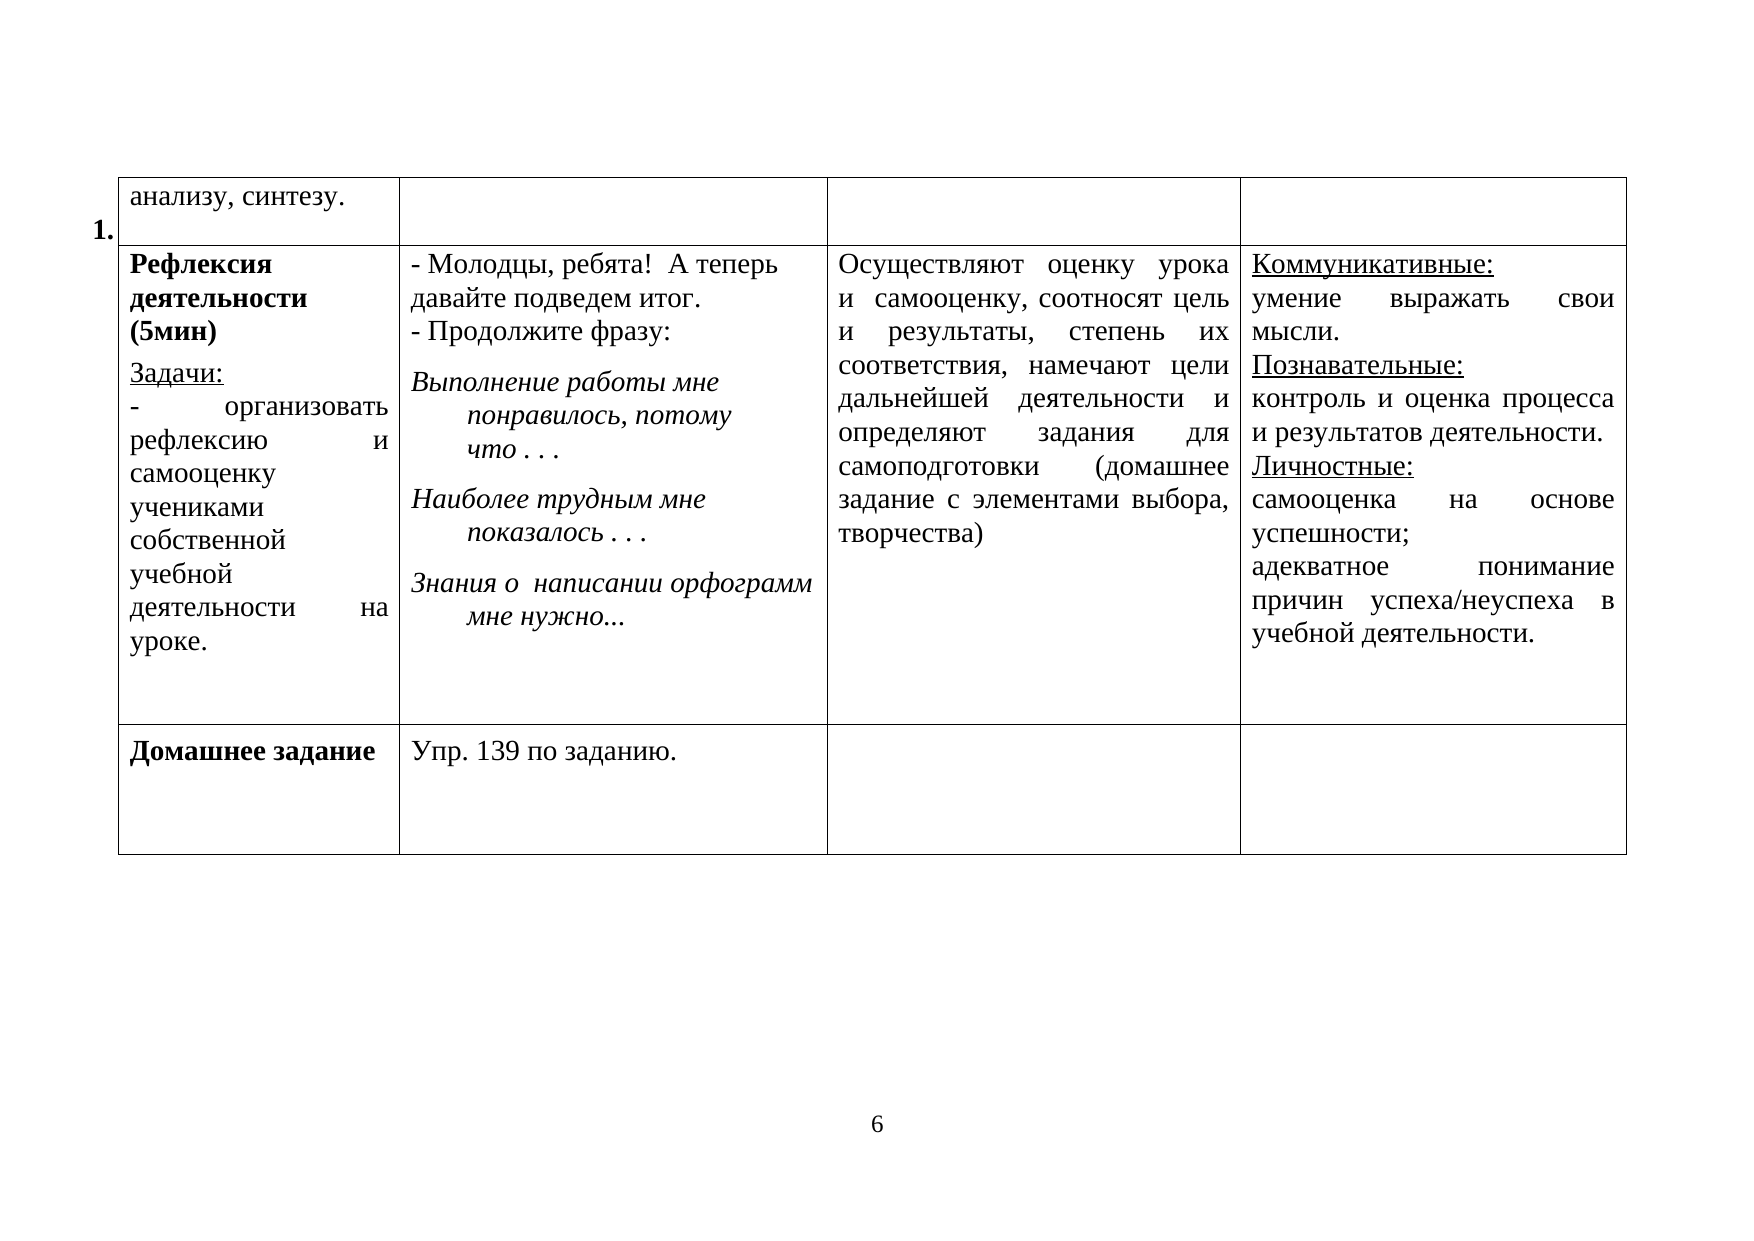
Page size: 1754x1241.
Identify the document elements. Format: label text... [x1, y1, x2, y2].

table_cell Осуществляют оценку урока и самооценку, соотносят цель и результаты, степень их соответствия, намечают цели дальнейшей деятельности и определяют задания для самоподготовки (домашнее задание с элементами выбора, творчества) [828, 246, 1240, 724]
table_cell [828, 725, 1240, 854]
table_cell Упр. 139 по заданию. [400, 725, 827, 854]
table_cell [400, 178, 827, 245]
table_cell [828, 178, 1240, 245]
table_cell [119, 178, 399, 245]
table_cell Коммуникативные: умение выражать свои мысли. Познавательные: контроль и оценка процесса и результатов деятельности. Личностные: самооценка на основе успешности; адекватное понимание причин успеха/неуспеха в учебной деятельности. [1241, 246, 1626, 724]
table_cell - Молодцы, ребята! А теперь давайте подведем итог. - Продолжите фразу: Выполнение работы мне понравилось, потому что . . . Наиболее трудным мне показалось . . . Знания о написании орфограмм мне нужно... [400, 246, 827, 724]
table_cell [1241, 178, 1626, 245]
table_cell Рефлексия деятельности (5мин) Задачи: - организовать рефлексию и самооценку учениками собственной учебной деятельности на уроке. [119, 246, 399, 724]
table_cell Домашнее задание [119, 725, 399, 854]
table_cell [1241, 725, 1626, 854]
